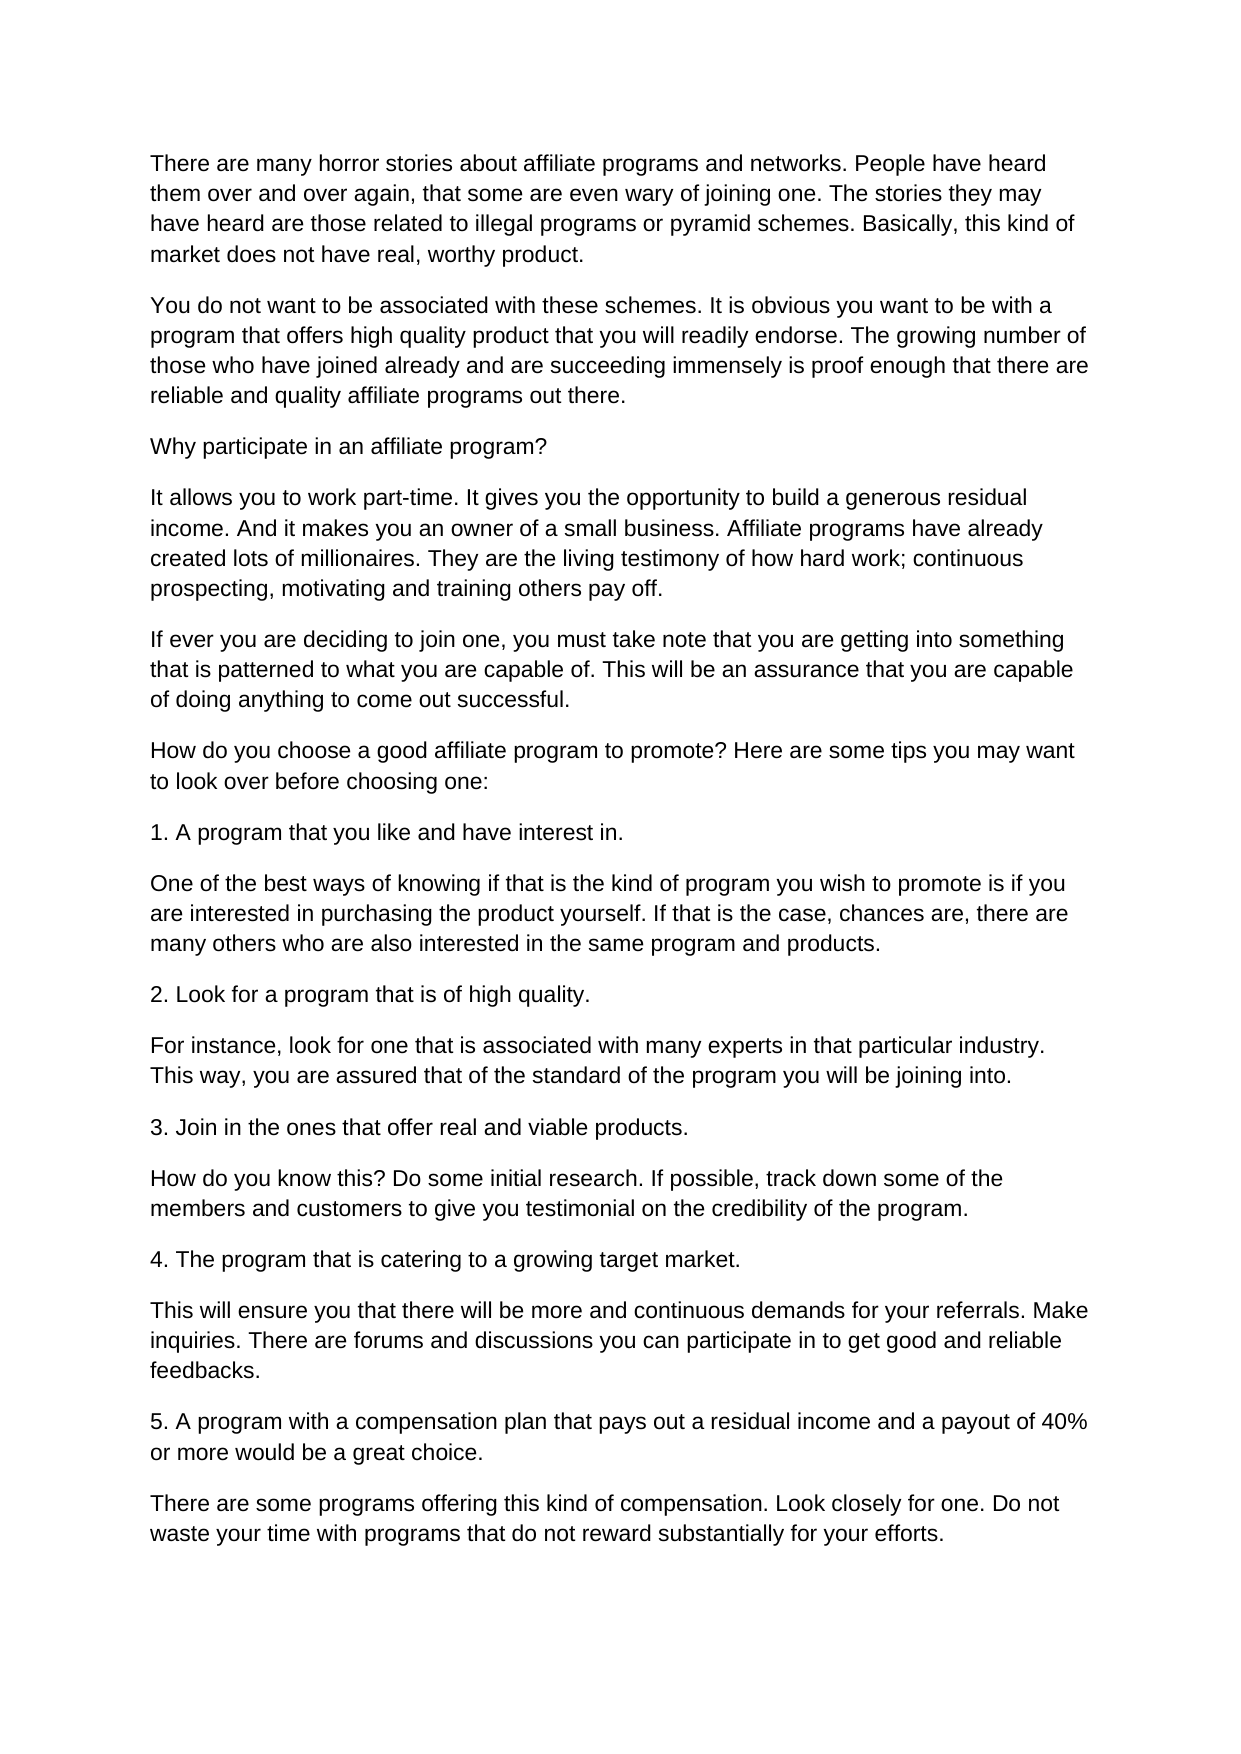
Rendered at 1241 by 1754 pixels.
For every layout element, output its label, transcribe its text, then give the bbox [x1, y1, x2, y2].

text 1. A program that you like and have interest in. [150, 819, 1090, 845]
text 5. A program with a compensation plan that pays out a residual income and a payout of 40% or more would be a great choice. [150, 1408, 1090, 1465]
text There are many horror stories about affiliate programs and networks. People have heard them over and over again, that some are even wary of joining one. The stories they may have heard are those related to illegal programs or pyramid schemes. Basically, this kind of market does not have real, worthy product. [150, 150, 1090, 267]
text Why participate in an affiliate program? [150, 433, 1090, 460]
text There are some programs offering this kind of compensation. Look closely for one. Do not waste your time with programs that do not reward substantially for your efforts. [150, 1489, 1090, 1546]
text One of the best ways of knowing if that is the kind of program you wish to promote is if you are interested in purchasing the product yourself. If that is the case, chances are, there are many others who are also interested in the same program and products. [150, 870, 1090, 957]
text For instance, look for one that is associated with many experts in that particular industry. This way, you are assured that of the standard of the program you will be joining into. [150, 1032, 1090, 1089]
text 4. The program that is catering to a growing target market. [150, 1246, 1090, 1272]
text 2. Look for a program that is of high quality. [150, 981, 1090, 1008]
text 3. Join in the ones that offer real and viable products. [150, 1113, 1090, 1140]
text How do you choose a good affiliate program to promote? Here are some tips you may want to look over before choosing one: [150, 737, 1090, 794]
text If ever you are deciding to join one, you must take note that you are getting into something that is patterned to what you are capable of. This will be an assurance that you are capable of doing anything to come out successful. [150, 626, 1090, 713]
text How do you know this? Do some initial research. If possible, track down some of the members and customers to give you testimonial on the credibility of the program. [150, 1164, 1090, 1221]
text It allows you to work part-time. It gives you the opportunity to build a generous residual income. And it makes you an owner of a small business. Affiliate programs have already created lots of millionaires. They are the living testimony of how hard work; continuous prospecting, motivating and training others pay off. [150, 484, 1090, 601]
text This will ensure you that there will be more and continuous demands for your referrals. Make inquiries. There are forums and discussions you can participate in to get good and reliable feedbacks. [150, 1297, 1090, 1384]
text You do not want to be associated with these schemes. It is obvious you want to be with a program that offers high quality product that you will readily endorse. The growing number of those who have joined already and are succeeding immensely is proof enough that there are reliable and quality affiliate programs out there. [150, 292, 1090, 409]
